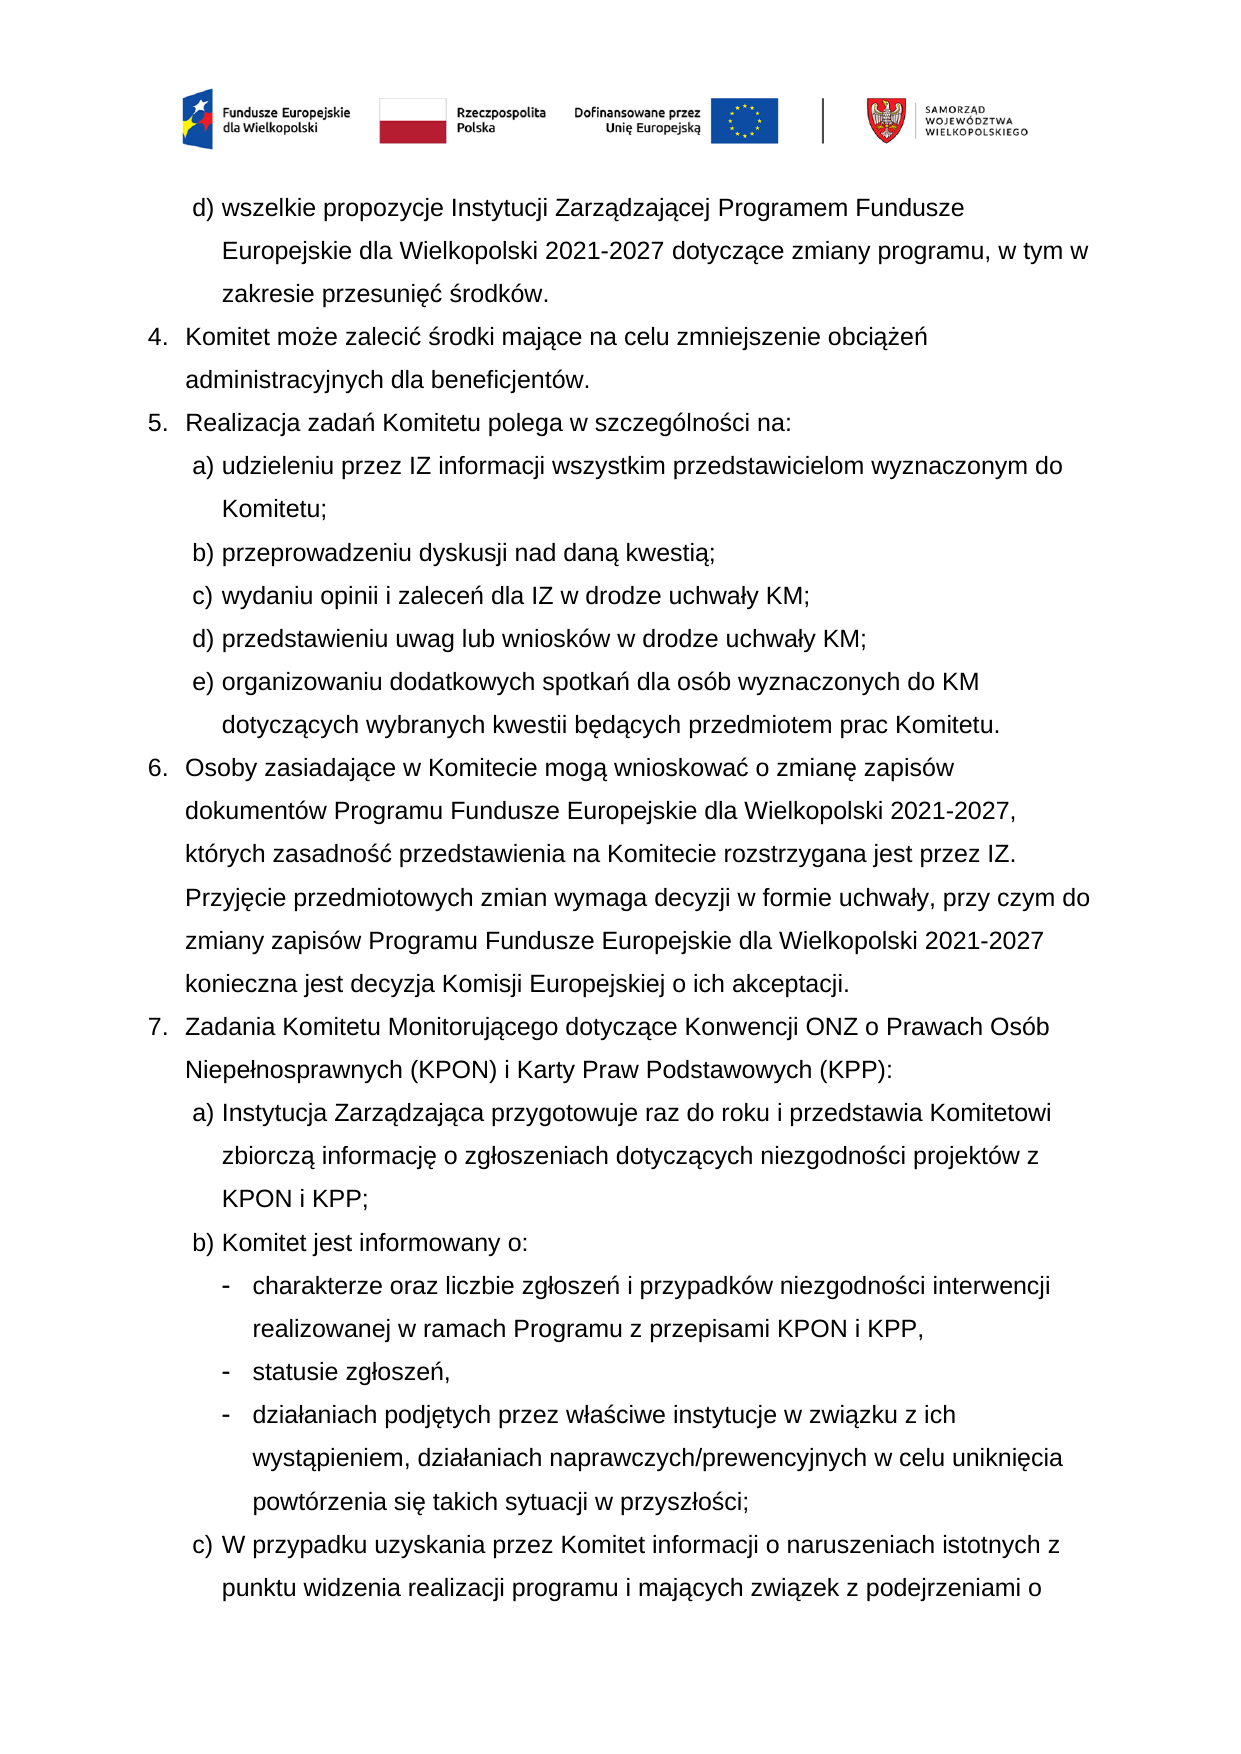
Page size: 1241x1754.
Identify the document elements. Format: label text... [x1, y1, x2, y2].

list Komitet może zalecić środki mające na celu zmniejszenie obciążeń administracyjnych dla beneficjentów. [148, 322, 1092, 394]
list Komitet jest informowany o: [192, 1227, 1092, 1256]
list przedstawieniu uwag lub wniosków w drodze uchwały KM; [192, 624, 1092, 652]
list Instytucja Zarządzająca przygotowuje raz do roku i przedstawia Komitetowi zbiorczą informację o zgłoszeniach dotyczących niezgodności projektów z KPON i KPP; [192, 1098, 1092, 1213]
list Zadania Komitetu Monitorującego dotyczące Konwencji ONZ o Prawach Osób Niepełnosprawnych (KPON) i Karty Praw Podstawowych (KPP): [148, 1012, 1092, 1084]
picture [147, 73, 1062, 165]
list działaniach podjętych przez właściwe instytucje w związku z ich wystąpieniem, działaniach naprawczych/prewencyjnych w celu uniknięcia powtórzenia się takich sytuacji w przyszłości; [222, 1400, 1092, 1515]
list wydaniu opinii i zaleceń dla IZ w drodze uchwały KM; [192, 581, 1092, 609]
list udzieleniu przez IZ informacji wszystkim przedstawicielom wyznaczonym do Komitetu; [192, 451, 1092, 523]
list charakterze oraz liczbie zgłoszeń i przypadków niezgodności interwencji realizowanej w ramach Programu z przepisami KPON i KPP, [222, 1271, 1092, 1343]
list Realizacja zadań Komitetu polega w szczególności na: [148, 408, 1092, 437]
list wszelkie propozycje Instytucji Zarządzającej Programem Fundusze Europejskie dla Wielkopolski 2021-2027 dotyczące zmiany programu, w tym w zakresie przesunięć środków. [192, 192, 1092, 307]
list Osoby zasiadające w Komitecie mogą wnioskować o zmianę zapisów dokumentów Programu Fundusze Europejskie dla Wielkopolski 2021-2027, których zasadność przedstawienia na Komitecie rozstrzygana jest przez IZ. Przyjęcie przedmiotowych zmian wymaga decyzji w formie uchwały, przy czym do zmiany zapisów Programu Fundusze Europejskie dla Wielkopolski 2021-2027 konieczna jest decyzja Komisji Europejskiej o ich akceptacji. [148, 753, 1092, 997]
list statusie zgłoszeń, [222, 1357, 1092, 1386]
list organizowaniu dodatkowych spotkań dla osób wyznaczonych do KM dotyczących wybranych kwestii będących przedmiotem prac Komitetu. [192, 667, 1092, 739]
list przeprowadzeniu dyskusji nad daną kwestią; [192, 537, 1092, 566]
